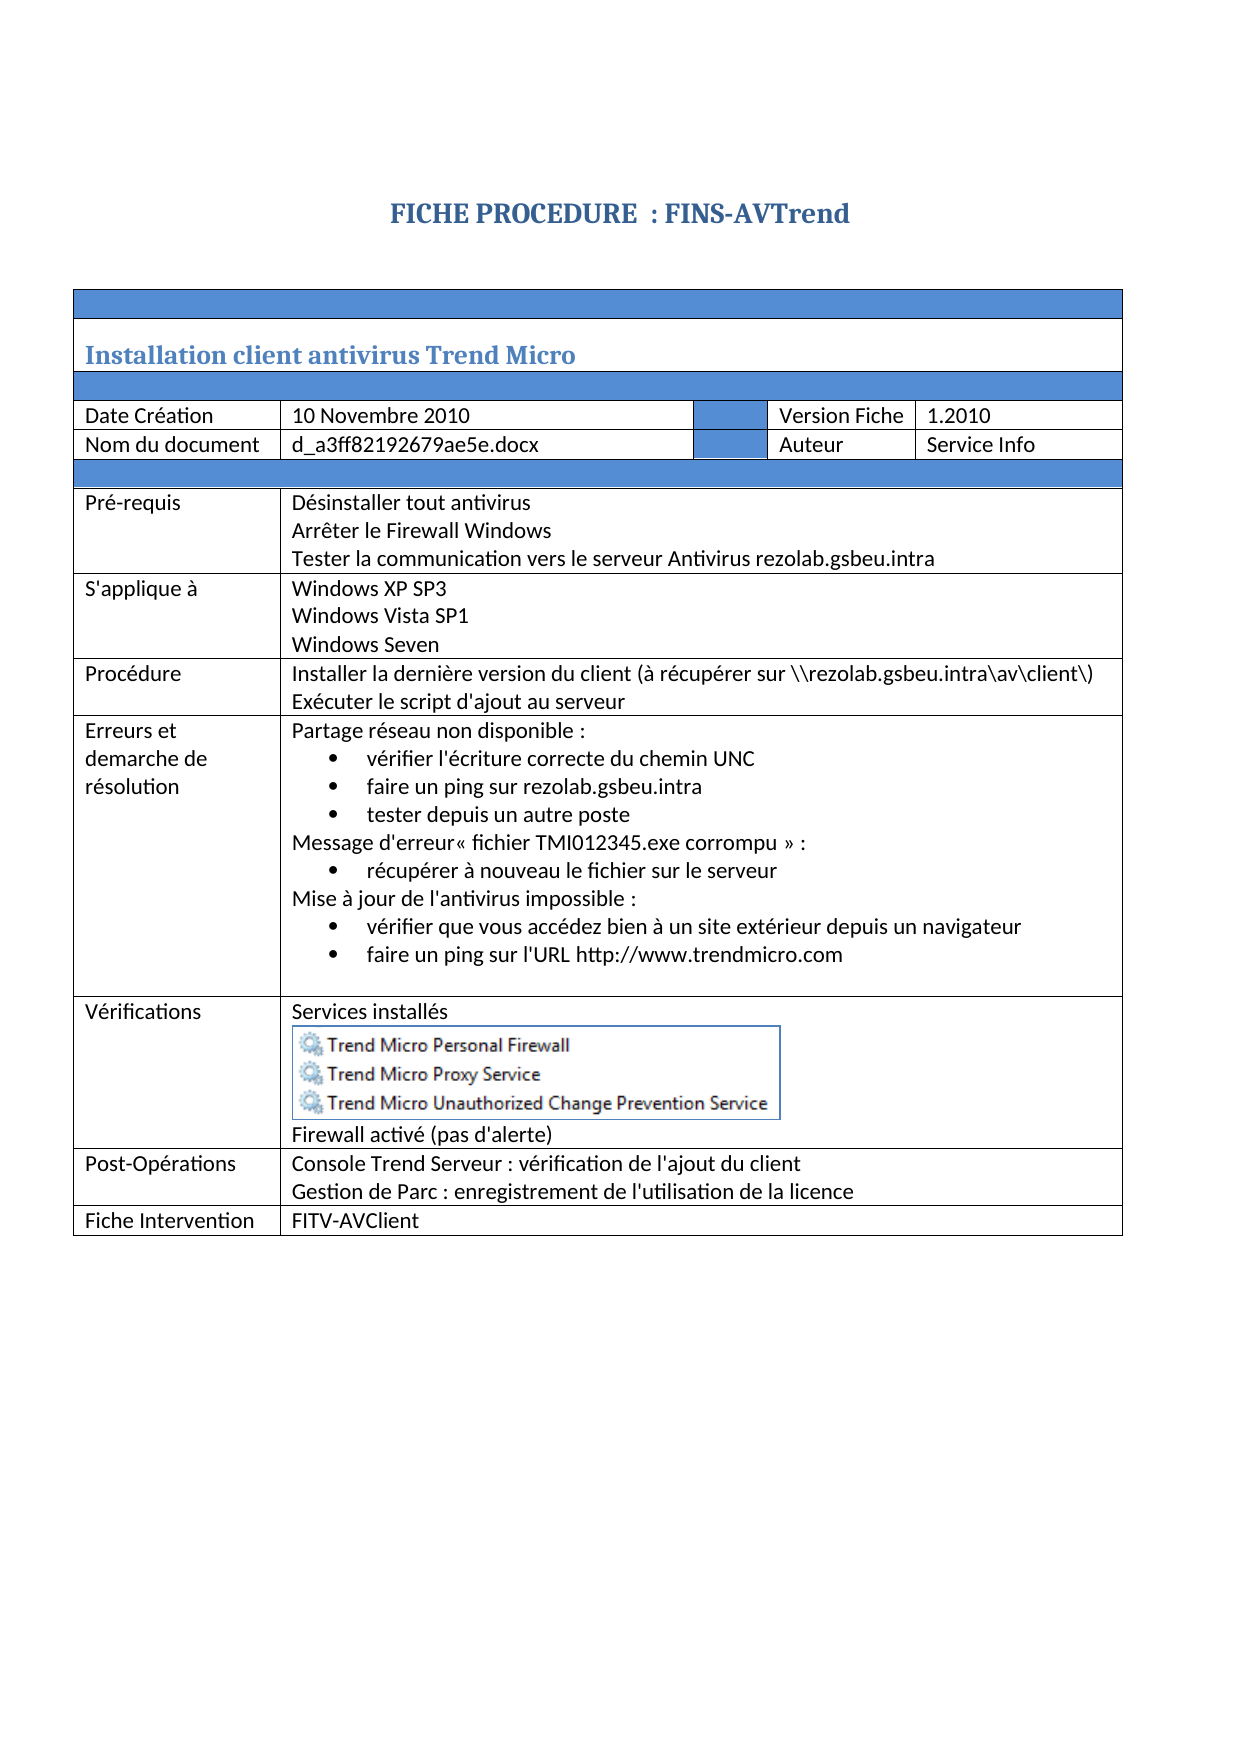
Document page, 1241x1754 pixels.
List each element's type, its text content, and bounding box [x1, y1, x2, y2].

picture [293, 1027, 779, 1119]
table_cell Installation client antivirus Trend Micro [74, 319, 1122, 371]
table_header [74, 290, 1122, 318]
table_cell Nom du document [74, 430, 280, 458]
subtitle FICHE PROCEDURE : FINS-AVTrend [148, 198, 1093, 231]
table_cell Installer la dernière version du client (à récupérer sur \\rezolab.gsbeu.intra\av\client\) Exécuter le script d'ajout au serveur [281, 659, 1122, 715]
table_cell Console Trend Serveur : vérification de l'ajout du client Gestion de Parc : enregistrement de l'utilisation de la licence [281, 1149, 1122, 1205]
table_cell Procédure [74, 659, 280, 715]
table_cell Service Info [916, 430, 1122, 458]
table_cell FITV-AVClient [281, 1206, 1122, 1234]
table_cell Pré-requis [74, 489, 280, 573]
table_cell [694, 430, 767, 458]
table_cell 10 Novembre 2010 [281, 401, 693, 429]
table_cell FICHE PROCEDURE-AVTrendClient.docx [281, 430, 693, 458]
table_cell [694, 401, 767, 429]
table_cell Date Création [74, 401, 280, 429]
table_cell S'applique à [74, 574, 280, 658]
table_cell [74, 372, 1122, 400]
table_cell Vérifications [74, 997, 280, 1148]
table_cell Partage réseau non disponible : vérifier l'écriture correcte du chemin UNC faire un ping sur rezolab.gsbeu.intra tester depuis un autre poste Message d'erreur« fichier TMI012345.exe corrompu » : récupérer à nouveau le fichier sur le serveur Mise à jour de l'antivirus impossible : vérifier que vous accédez bien à un site extérieur depuis un navigateur faire un ping sur l'URL http://www.trendmicro.com [281, 716, 1122, 996]
table_cell Services installés Firewall activé (pas d'alerte) [281, 997, 1122, 1148]
table_cell Post-Opérations [74, 1149, 280, 1205]
table_cell Auteur [768, 430, 915, 458]
table_cell Fiche Intervention [74, 1206, 280, 1234]
table_cell 1.2010 [916, 401, 1122, 429]
table_cell Windows XP SP3 Windows Vista SP1 Windows Seven [281, 574, 1122, 658]
table_cell Désinstaller tout antivirus Arrêter le Firewall Windows Tester la communication vers le serveur Antivirus rezolab.gsbeu.intra [281, 489, 1122, 573]
table_cell [74, 460, 1122, 487]
table_cell Erreurs et demarche de résolution [74, 716, 280, 996]
table_cell Version Fiche [768, 401, 915, 429]
